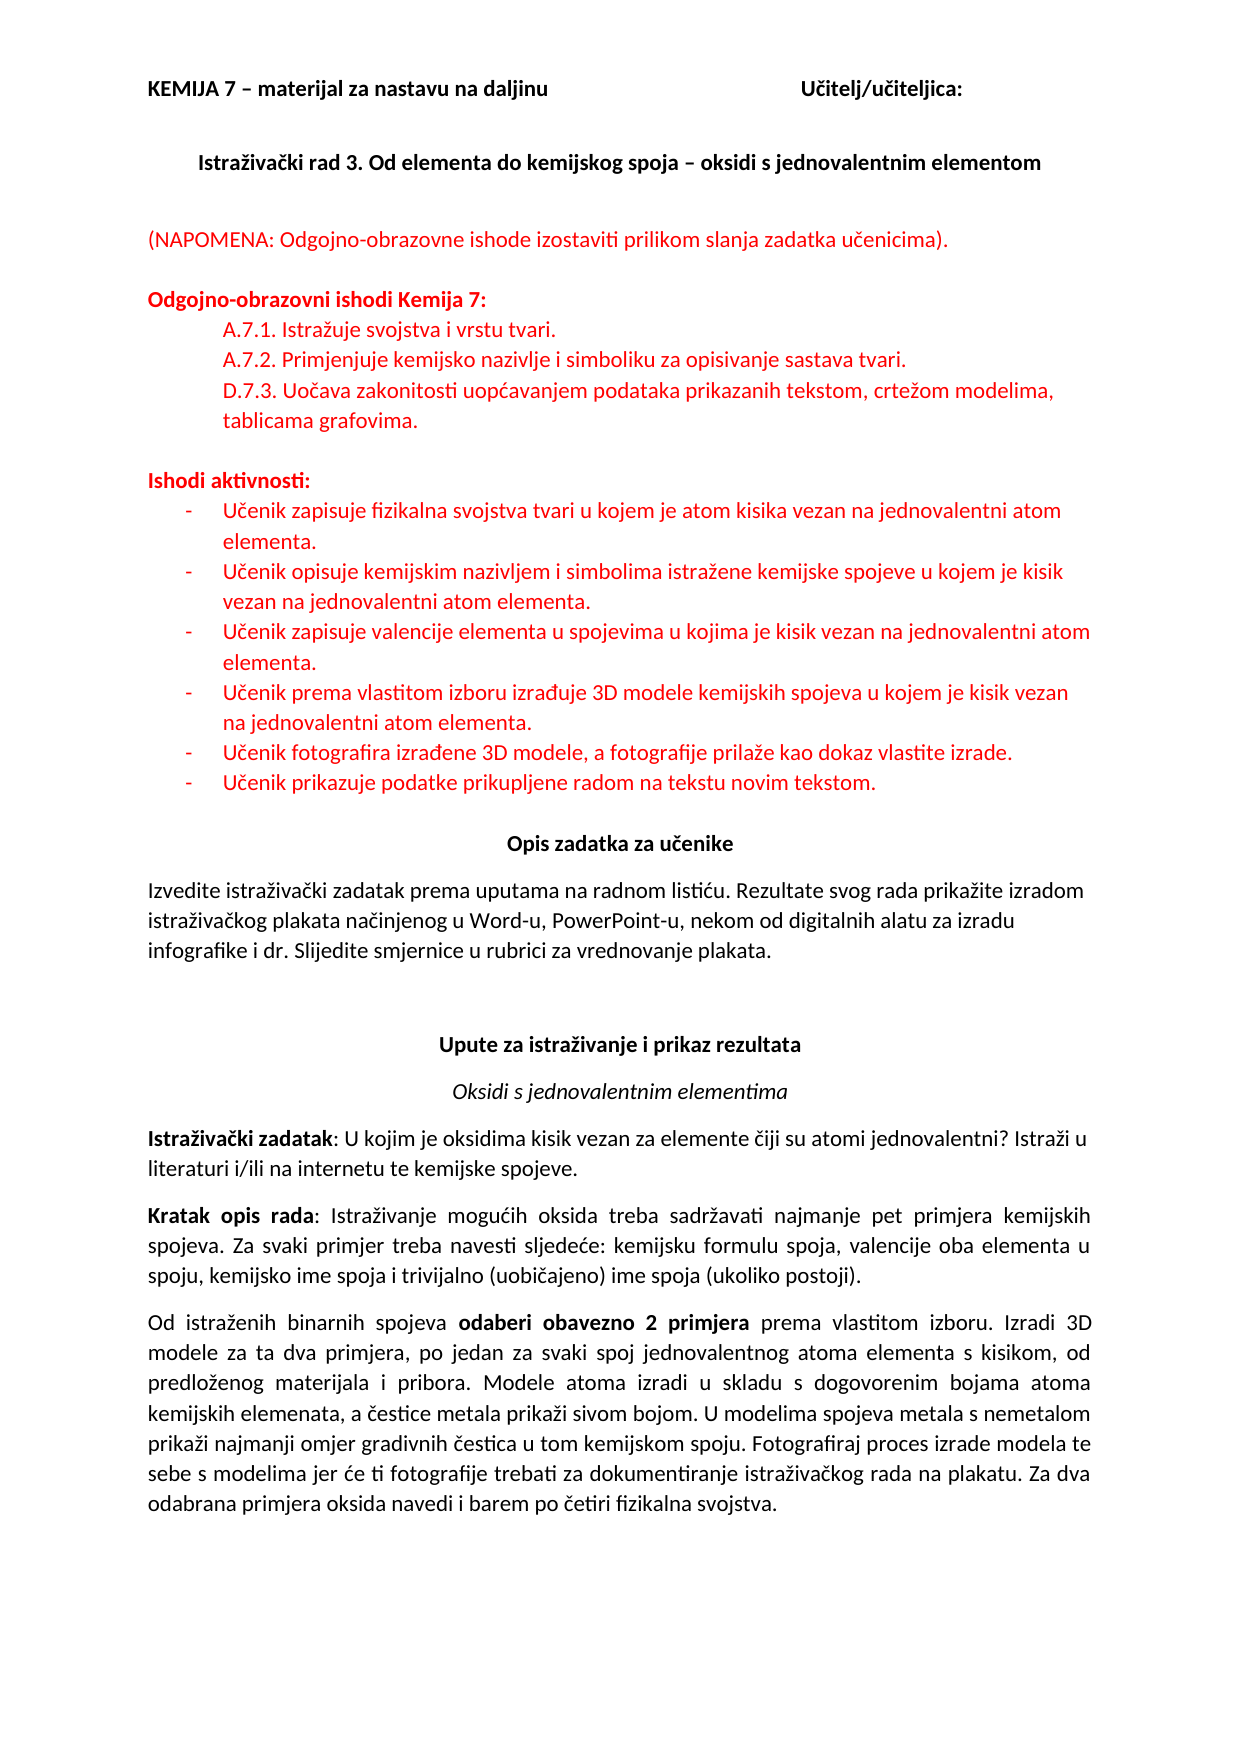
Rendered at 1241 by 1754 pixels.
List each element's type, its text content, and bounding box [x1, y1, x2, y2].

list Učenik opisuje kemijskim nazivljem i simbolima istražene kemijske spojeve u kojem je kisik vezan na jednovalentni atom elementa. [185, 557, 1093, 615]
text Odgojno-obrazovni ishodi Kemija 7: [148, 285, 1093, 313]
list Učenik zapisuje fizikalna svojstva tvari u kojem je atom kisika vezan na jednovalentni atom elementa. [185, 497, 1093, 555]
text D.7.3. Uočava zakonitosti uopćavanjem podataka prikazanih tekstom, crtežom modelima, tablicama grafovima. [223, 376, 1093, 434]
text Opis zadatka za učenike [148, 829, 1093, 857]
text Istraživački rad 3. Od elementa do kemijskog spoja – oksidi s jednovalentnim elementom [148, 148, 1093, 176]
text A.7.2. Primjenjuje kemijsko nazivlje i simboliku za opisivanje sastava tvari. [223, 346, 1093, 373]
text Ishodi aktivnosti: [148, 466, 1093, 494]
text A.7.1. Istražuje svojstva i vrstu tvari. [223, 315, 1093, 343]
list Učenik fotografira izrađene 3D modele, a fotografije prilaže kao dokaz vlastite izrade. [185, 738, 1093, 766]
text Od istraženih binarnih spojeva odaberi obavezno 2 primjera prema vlastitom izboru. Izradi 3D modele za ta dva primjera, po jedan za svaki spoj jednovalentnog atoma elementa s kisikom, od predloženog materijala i pribora. Modele atoma izradi u skladu s dogovorenim bojama atoma kemijskih elemenata, a čestice metala prikaži sivom bojom. U modelima spojeva metala s nemetalom prikaži najmanji omjer gradivnih čestica u tom kemijskom spoju. Fotografiraj proces izrade modela te sebe s modelima jer će ti fotografije trebati za dokumentiranje istraživačkog rada na plakatu. Za dva odabrana primjera oksida navedi i barem po četiri fizikalna svojstva. [148, 1308, 1093, 1517]
text Upute za istraživanje i prikaz rezultata [148, 1030, 1093, 1058]
list Učenik zapisuje valencije elementa u spojevima u kojima je kisik vezan na jednovalentni atom elementa. [185, 617, 1093, 676]
text (NAPOMENA: Odgojno-obrazovne ishode izostaviti prilikom slanja zadatka učenicima). [148, 225, 1093, 253]
text Oksidi s jednovalentnim elementima [148, 1077, 1093, 1105]
text Istraživački zadatak: U kojim je oksidima kisik vezan za elemente čiji su atomi jednovalentni? Istraži u literaturi i/ili na internetu te kemijske spojeve. [148, 1124, 1093, 1182]
list Učenik prema vlastitom izboru izrađuje 3D modele kemijskih spojeva u kojem je kisik vezan na jednovalentni atom elementa. [185, 678, 1093, 736]
text Kratak opis rada: Istraživanje mogućih oksida treba sadržavati najmanje pet primjera kemijskih spojeva. Za svaki primjer treba navesti sljedeće: kemijsku formulu spoja, valencije oba elementa u spoju, kemijsko ime spoja i trivijalno (uobičajeno) ime spoja (ukoliko postoji). [148, 1201, 1093, 1289]
text Izvedite istraživački zadatak prema uputama na radnom listiću. Rezultate svog rada prikažite izradom istraživačkog plakata načinjenog u Word-u, PowerPoint-u, nekom od digitalnih alatu za izradu infografike i dr. Slijedite smjernice u rubrici za vrednovanje plakata. [148, 876, 1093, 964]
list Učenik prikazuje podatke prikupljene radom na tekstu novim tekstom. [185, 768, 1093, 796]
